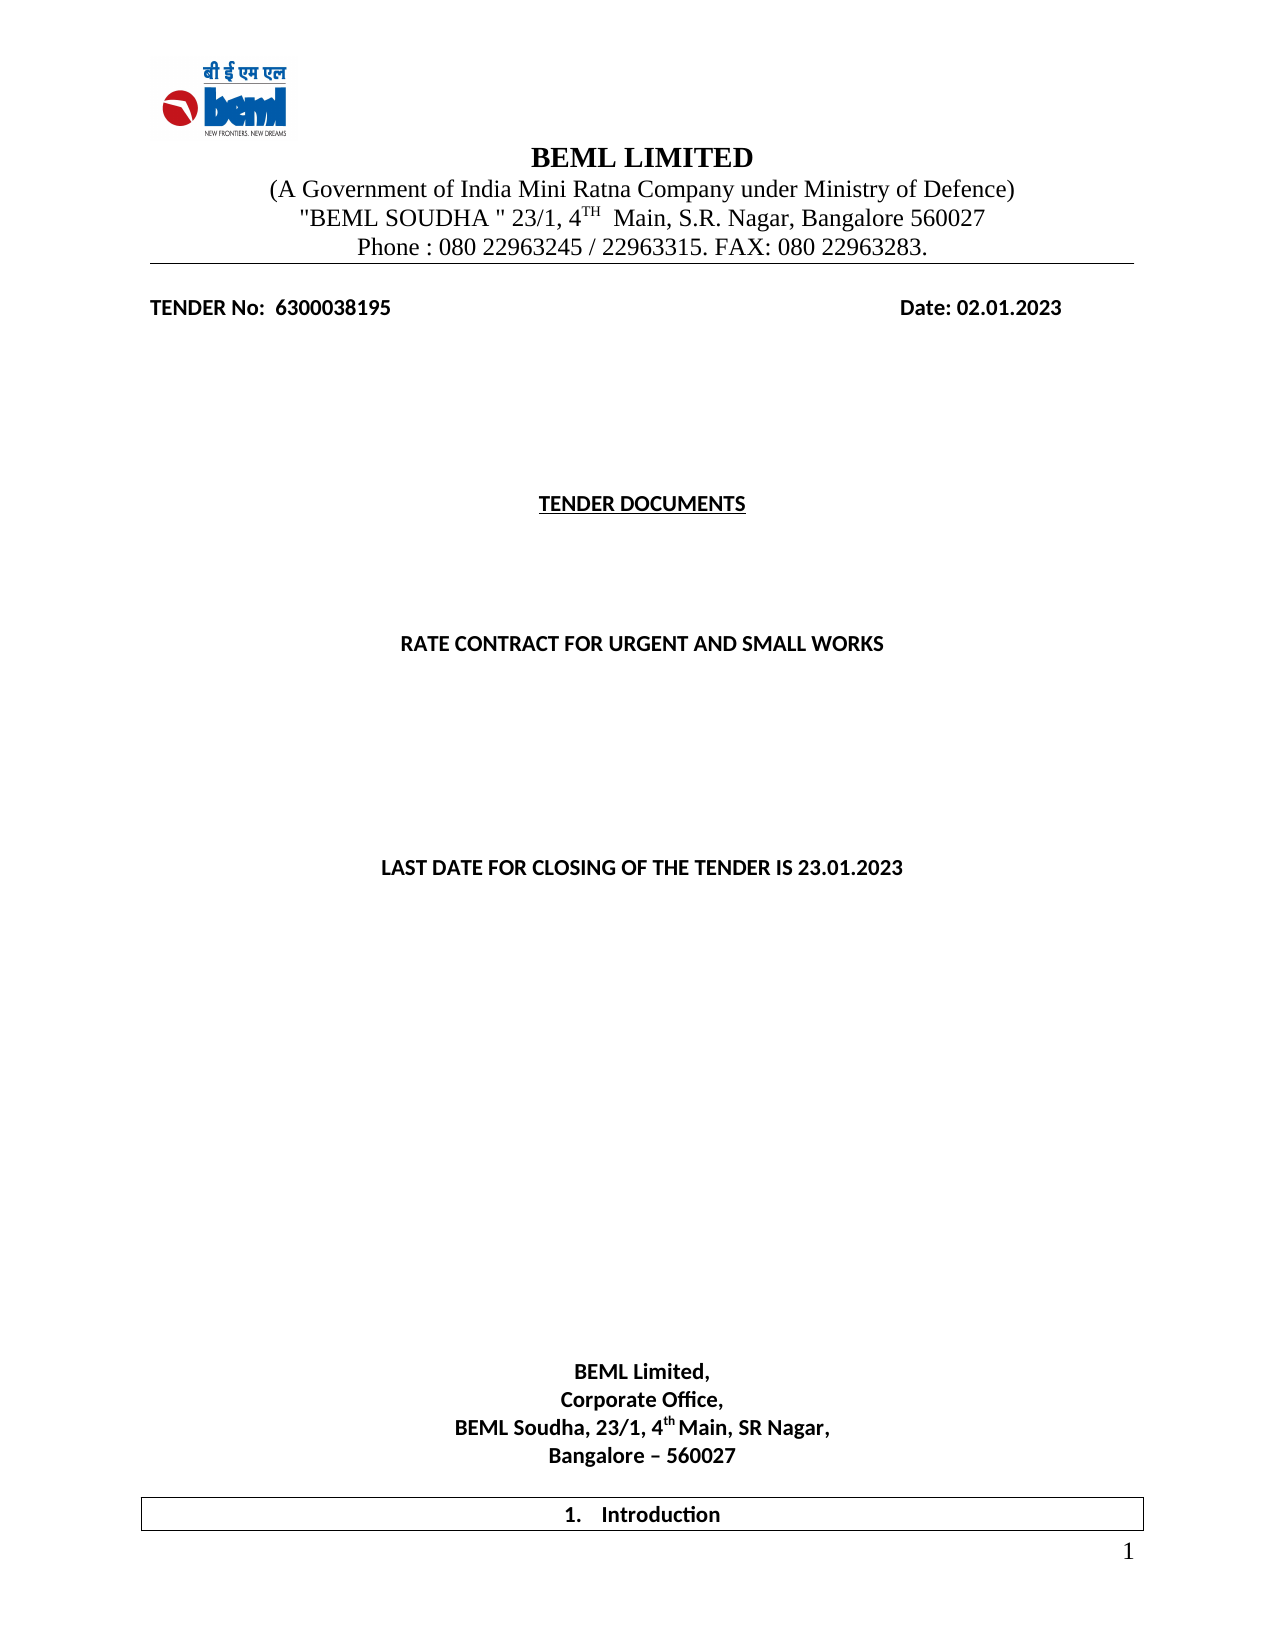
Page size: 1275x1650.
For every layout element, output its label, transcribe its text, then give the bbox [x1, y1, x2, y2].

text BEML Limited, [150, 1357, 1134, 1385]
text TENDER DOCUMENTS [150, 489, 1134, 517]
text BEML Soudha, 23/1, 4th Main, SR Nagar, [150, 1413, 1134, 1441]
list Introduction [142, 1498, 1143, 1530]
text RATE CONTRACT FOR URGENT AND SMALL WORKS [150, 629, 1134, 657]
text TENDER No: 6300038195 Date: 02.01.2023 [150, 293, 1134, 321]
picture [150, 56, 299, 141]
text LAST DATE FOR CLOSING OF THE TENDER IS 23.01.2023 [150, 853, 1134, 881]
text Bangalore – 560027 [150, 1441, 1134, 1469]
text Corporate Office, [150, 1385, 1134, 1413]
